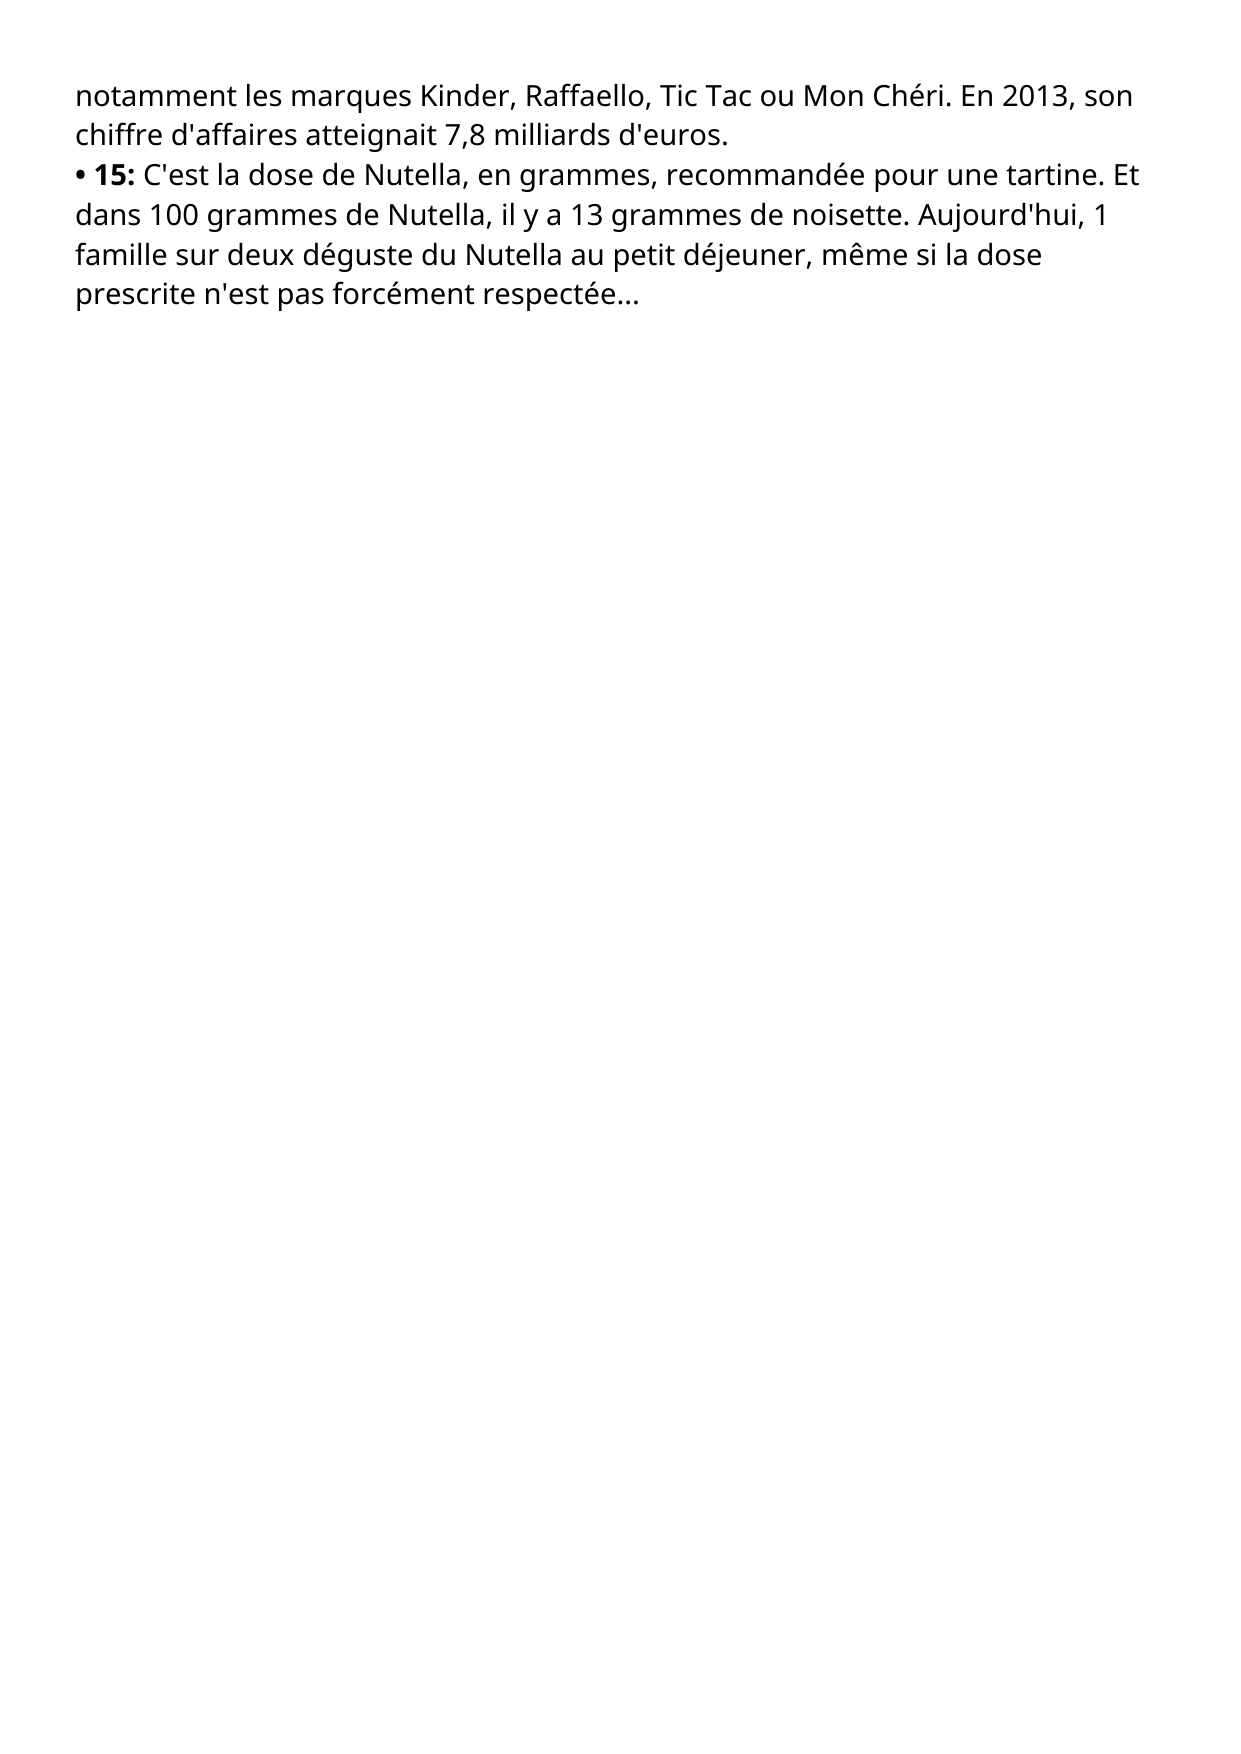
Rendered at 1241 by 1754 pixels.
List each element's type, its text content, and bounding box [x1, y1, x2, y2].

text • 15: C'est la dose de Nutella, en grammes, recommandée pour une tartine. Et dans 100 grammes de Nutella, il y a 13 grammes de noisette. Aujourd'hui, 1 famille sur deux déguste du Nutella au petit déjeuner, même si la dose prescrite n'est pas forcément respectée... [75, 154, 1165, 313]
